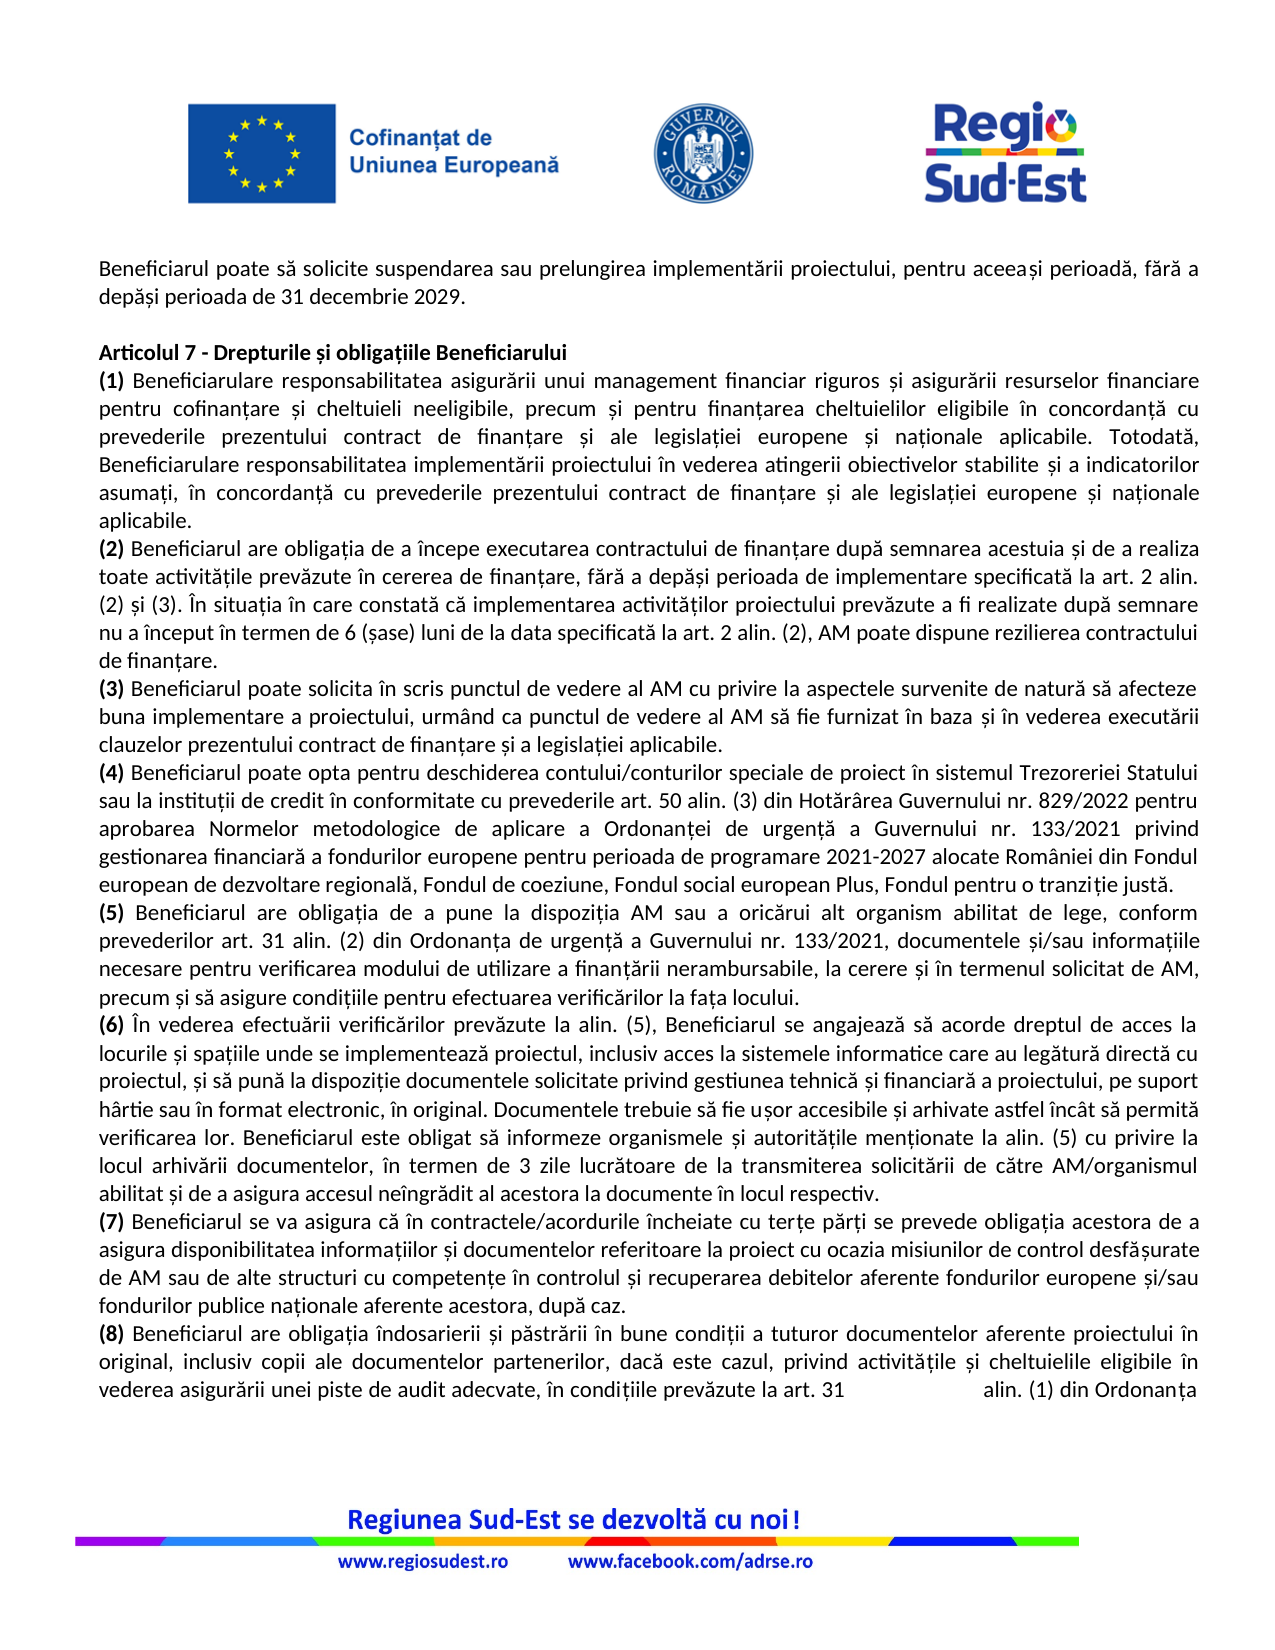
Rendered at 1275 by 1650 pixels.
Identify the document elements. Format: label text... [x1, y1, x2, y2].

picture [75, 1508, 1079, 1577]
text (1) Beneficiarulare responsabilitatea asigurării unui management financiar riguros şi asigurării resurselor financiare pentru cofinanţare şi cheltuieli neeligibile, precum şi pentru finanţarea cheltuielilor eligibile în concordanţă cu prevederile prezentului contract de finanţare şi ale legislaţiei europene şi naţionale aplicabile. Totodată, Beneficiarulare responsabilitatea implementării proiectului în vederea atingerii obiectivelor stabilite şi a indicatorilor asumaţi, în concordanţă cu prevederile prezentului contract de finanţare şi ale legislaţiei europene şi naţionale aplicabile. [98, 366, 1200, 534]
text (2) Beneficiarul are obligaţia de a începe executarea contractului de finanţare după semnarea acestuia şi de a realiza toate activităţile prevăzute în cererea de finanţare, fără a depăşi perioada de implementare specificată la art. 2 alin. (2) şi (3). În situaţia în care constată că implementarea activităţilor proiectului prevăzute a fi realizate după semnare nu a început în termen de 6 (șase) luni de la data specificată la art. 2 alin. (2), AM poate dispune rezilierea contractului de finanţare. [98, 534, 1200, 674]
text (6) În vederea efectuării verificărilor prevăzute la alin. (5), Beneficiarul se angajează să acorde dreptul de acces la locurile şi spaţiile unde se implementează proiectul, inclusiv acces la sistemele informatice care au legătură directă cu proiectul, şi să pună la dispoziţie documentele solicitate privind gestiunea tehnică şi financiară a proiectului, pe suport hârtie sau în format electronic, în original. Documentele trebuie să fie uşor accesibile şi arhivate astfel încât să permită verificarea lor. Beneficiarul este obligat să informeze organismele şi autorităţile menţionate la alin. (5) cu privire la locul arhivării documentelor, în termen de 3 zile lucrătoare de la transmiterea solicitării de către AM/organismul abilitat şi de a asigura accesul neîngrădit al acestora la documente în locul respectiv. [98, 1011, 1200, 1207]
text Articolul 7 - Drepturile şi obligaţiile Beneficiarului [98, 338, 1200, 366]
text (4) Beneficiarul poate opta pentru deschiderea contului/conturilor speciale de proiect în sistemul Trezoreriei Statului sau la instituţii de credit în conformitate cu prevederile art. 50 alin. (3) din Hotărârea Guvernului nr. 829/2022 pentru aprobarea Normelor metodologice de aplicare a Ordonanţei de urgenţă a Guvernului nr. 133/2021 privind gestionarea financiară a fondurilor europene pentru perioada de programare 2021-2027 alocate României din Fondul european de dezvoltare regională, Fondul de coeziune, Fondul social european Plus, Fondul pentru o tranziţie justă. [98, 758, 1200, 898]
text (3) Beneficiarul poate solicita în scris punctul de vedere al AM cu privire la aspectele survenite de natură să afecteze buna implementare a proiectului, urmând ca punctul de vedere al AM să fie furnizat în baza şi în vederea executării clauzelor prezentului contract de finanţare şi a legislaţiei aplicabile. [98, 674, 1200, 758]
text (7) Beneficiarul se va asigura că în contractele/acordurile încheiate cu terţe părţi se prevede obligaţia acestora de a asigura disponibilitatea informaţiilor şi documentelor referitoare la proiect cu ocazia misiunilor de control desfăşurate de AM sau de alte structuri cu competenţe în controlul şi recuperarea debitelor aferente fondurilor europene şi/sau fondurilor publice naţionale aferente acestora, după caz. [98, 1207, 1200, 1319]
text (5) Beneficiarul are obligaţia de a pune la dispoziţia AM sau a oricărui alt organism abilitat de lege, conform prevederilor art. 31 alin. (2) din Ordonanţa de urgenţă a Guvernului nr. 133/2021, documentele şi/sau informaţiile necesare pentru verificarea modului de utilizare a finanţării nerambursabile, la cerere şi în termenul solicitat de AM, precum şi să asigure condiţiile pentru efectuarea verificărilor la faţa locului. [98, 898, 1200, 1011]
picture [155, 73, 1120, 226]
